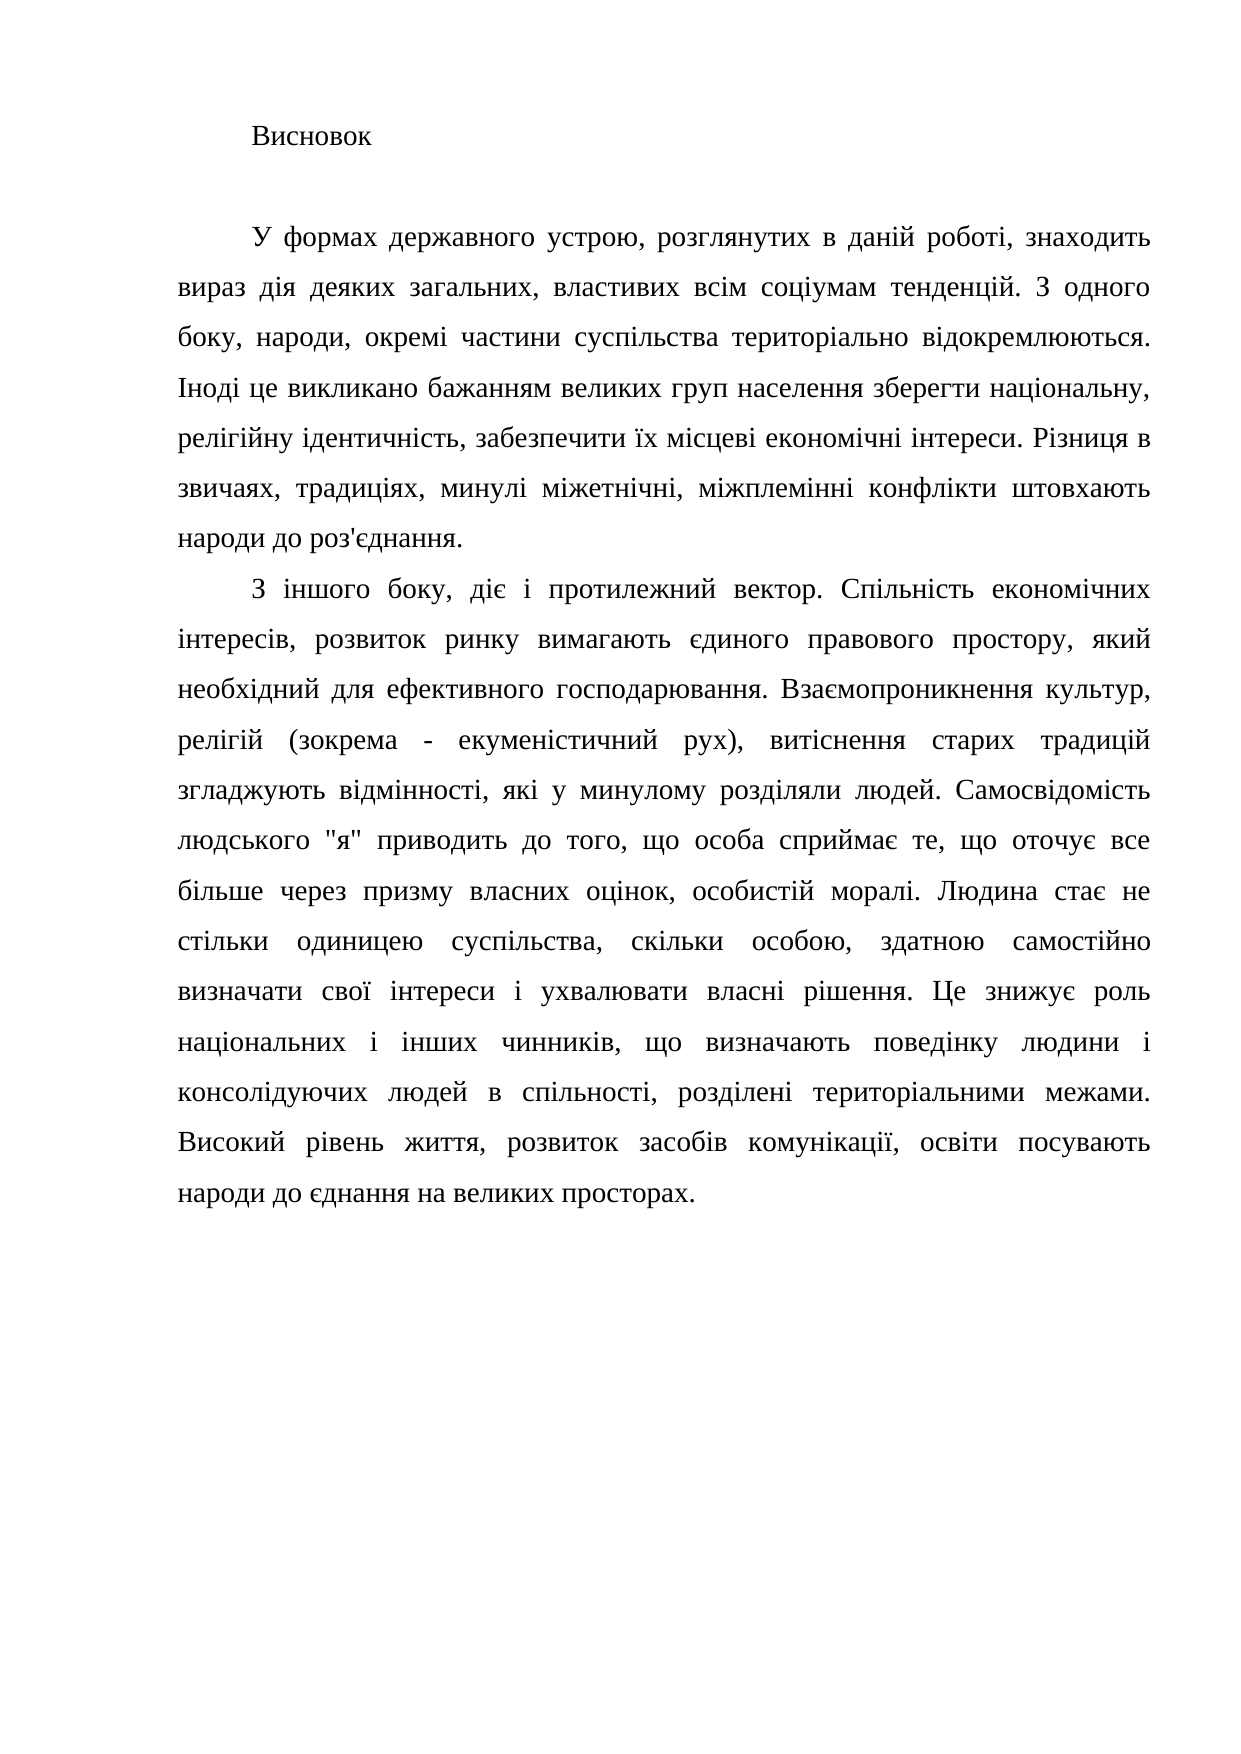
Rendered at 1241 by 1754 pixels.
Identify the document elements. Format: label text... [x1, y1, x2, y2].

text Висновок [177, 118, 1152, 152]
text У формах державного устрою, розглянутих в даній роботі, знаходить вираз дія деяких загальних, властивих всім соціумам тенденцій. З одного боку, народи, окремі частини суспільства територіально відокремлюються. Іноді це викликано бажанням великих груп населення зберегти національну, релігійну ідентичність, забезпечити їх місцеві економічні інтереси. Різниця в звичаях, традиціях, минулі міжетнічні, міжплемінні конфлікти штовхають народи до роз'єднання. [177, 219, 1152, 554]
text З іншого боку, діє і протилежний вектор. Спільність економічних інтересів, розвиток ринку вимагають єдиного правового простору, який необхідний для ефективного господарювання. Взаємопроникнення культур, релігій (зокрема - екуменістичний рух), витіснення старих традицій згладжують відмінності, які у минулому розділяли людей. Самосвідомість людського "я" приводить до того, що особа сприймає те, що оточує все більше через призму власних оцінок, особистій моралі. Людина стає не стільки одиницею суспільства, скільки особою, здатною самостійно визначати свої інтереси і ухвалювати власні рішення. Це знижує роль національних і інших чинників, що визначають поведінку людини і консолідуючих людей в спільності, розділені територіальними межами. Високий рівень життя, розвиток засобів комунікації, освіти посувають народи до єднання на великих просторах. [177, 571, 1152, 1208]
